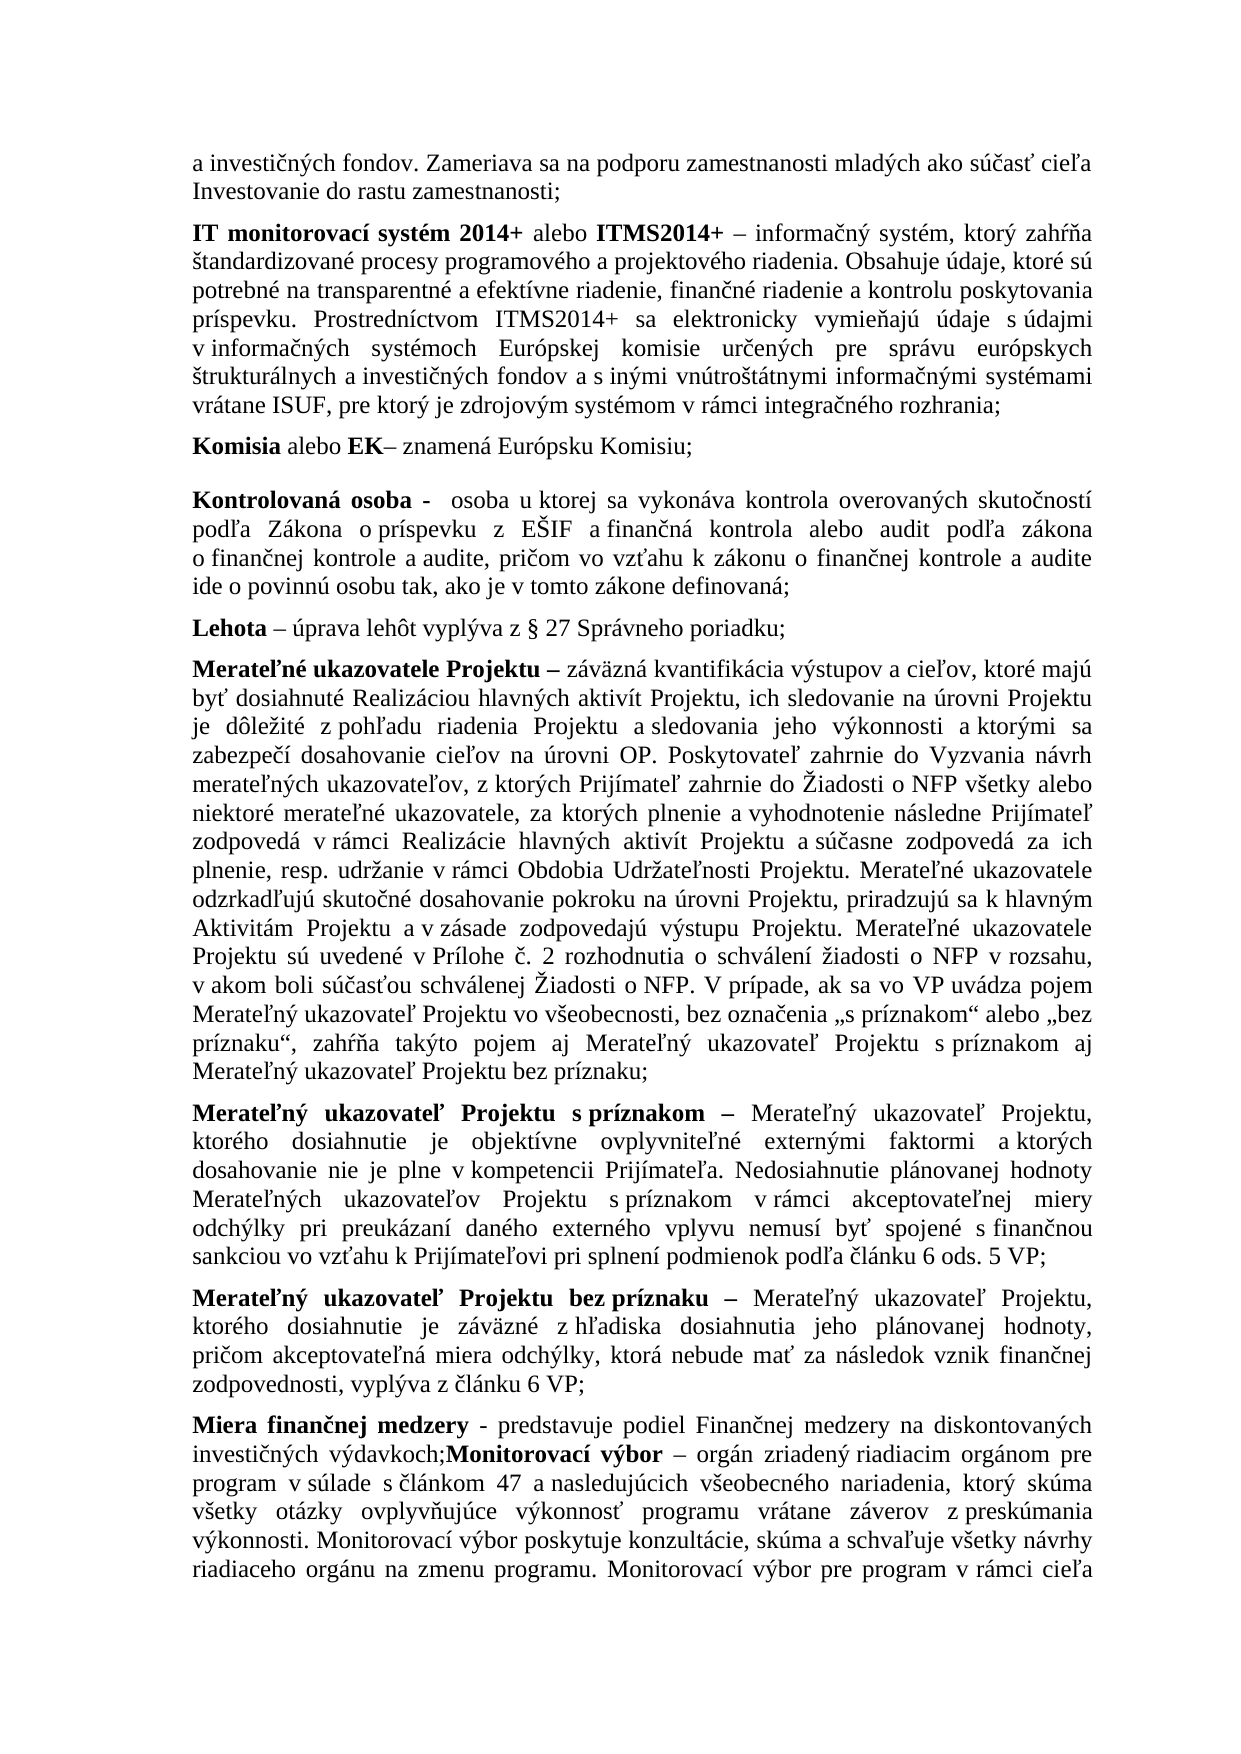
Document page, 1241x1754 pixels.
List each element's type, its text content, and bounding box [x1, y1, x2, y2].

text Merateľný ukazovateľ Projektu bez príznaku – Merateľný ukazovateľ Projektu, ktorého dosiahnutie je záväzné z hľadiska dosiahnutia jeho plánovanej hodnoty, pričom akceptovateľná miera odchýlky, ktorá nebude mať za následok vznik finančnej zodpovednosti, vyplýva z článku 6 VP; [192, 1283, 1093, 1398]
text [192, 1410, 1093, 1583]
text Merateľný ukazovateľ Projektu s príznakom – Merateľný ukazovateľ Projektu, ktorého dosiahnutie je objektívne ovplyvniteľné externými faktormi a ktorých dosahovanie nie je plne v kompetencii Prijímateľa. Nedosiahnutie plánovanej hodnoty Merateľných ukazovateľov Projektu s príznakom v rámci akceptovateľnej miery odchýlky pri preukázaní daného externého vplyvu nemusí byť spojené s finančnou sankciou vo vzťahu k Prijímateľovi pri splnení podmienok podľa článku 6 ods. 5 VP; [192, 1098, 1093, 1270]
text Merateľné ukazovatele Projektu – záväzná kvantifikácia výstupov a cieľov, ktoré majú byť dosiahnuté Realizáciou hlavných aktivít Projektu, ich sledovanie na úrovni Projektu je dôležité z pohľadu riadenia Projektu a sledovania jeho výkonnosti a ktorými sa zabezpečí dosahovanie cieľov na úrovni OP. Poskytovateľ zahrnie do Vyzvania návrh merateľných ukazovateľov, z ktorých Prijímateľ zahrnie do Žiadosti o NFP všetky alebo niektoré merateľné ukazovatele, za ktorých plnenie a vyhodnotenie následne Prijímateľ zodpovedá v rámci Realizácie hlavných aktivít Projektu a súčasne zodpovedá za ich plnenie, resp. udržanie v rámci Obdobia Udržateľnosti Projektu. Merateľné ukazovatele odzrkadľujú skutočné dosahovanie pokroku na úrovni Projektu, priradzujú sa k hlavným Aktivitám Projektu a v zásade zodpovedajú výstupu Projektu. Merateľné ukazovatele Projektu sú uvedené v Prílohe č. 2 rozhodnutia o schválení žiadosti o NFP v rozsahu, v akom boli súčasťou schválenej Žiadosti o NFP. V prípade, ak sa vo VP uvádza pojem Merateľný ukazovateľ Projektu vo všeobecnosti, bez označenia „s príznakom“ alebo „bez príznaku“, zahŕňa takýto pojem aj Merateľný ukazovateľ Projektu s príznakom aj Merateľný ukazovateľ Projektu bez príznaku; [192, 654, 1093, 1085]
list Komisia alebo EK– znamená Európsku Komisiu; [192, 431, 1093, 460]
text IT monitorovací systém 2014+ alebo ITMS2014+ – informačný systém, ktorý zahŕňa štandardizované procesy programového a projektového riadenia. Obsahuje údaje, ktoré sú potrebné na transparentné a efektívne riadenie, finančné riadenie a kontrolu poskytovania príspevku. Prostredníctvom ITMS2014+ sa elektronicky vymieňajú údaje s údajmi v informačných systémoch Európskej komisie určených pre správu európskych štrukturálnych a investičných fondov a s inými vnútroštátnymi informačnými systémami vrátane ISUF, pre ktorý je zdrojovým systémom v rámci integračného rozhrania; [192, 218, 1093, 419]
text Kontrolovaná osoba - osoba u ktorej sa vykonáva kontrola overovaných skutočností podľa Zákona o príspevku z EŠIF a finančná kontrola alebo audit podľa zákona o finančnej kontrole a audite, pričom vo vzťahu k zákonu o finančnej kontrole a audite ide o povinnú osobu tak, ako je v tomto zákone definovaná; [192, 485, 1093, 600]
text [192, 148, 1093, 205]
text Lehota – úprava lehôt vyplýva z § 27 Správneho poriadku; [192, 613, 1093, 641]
